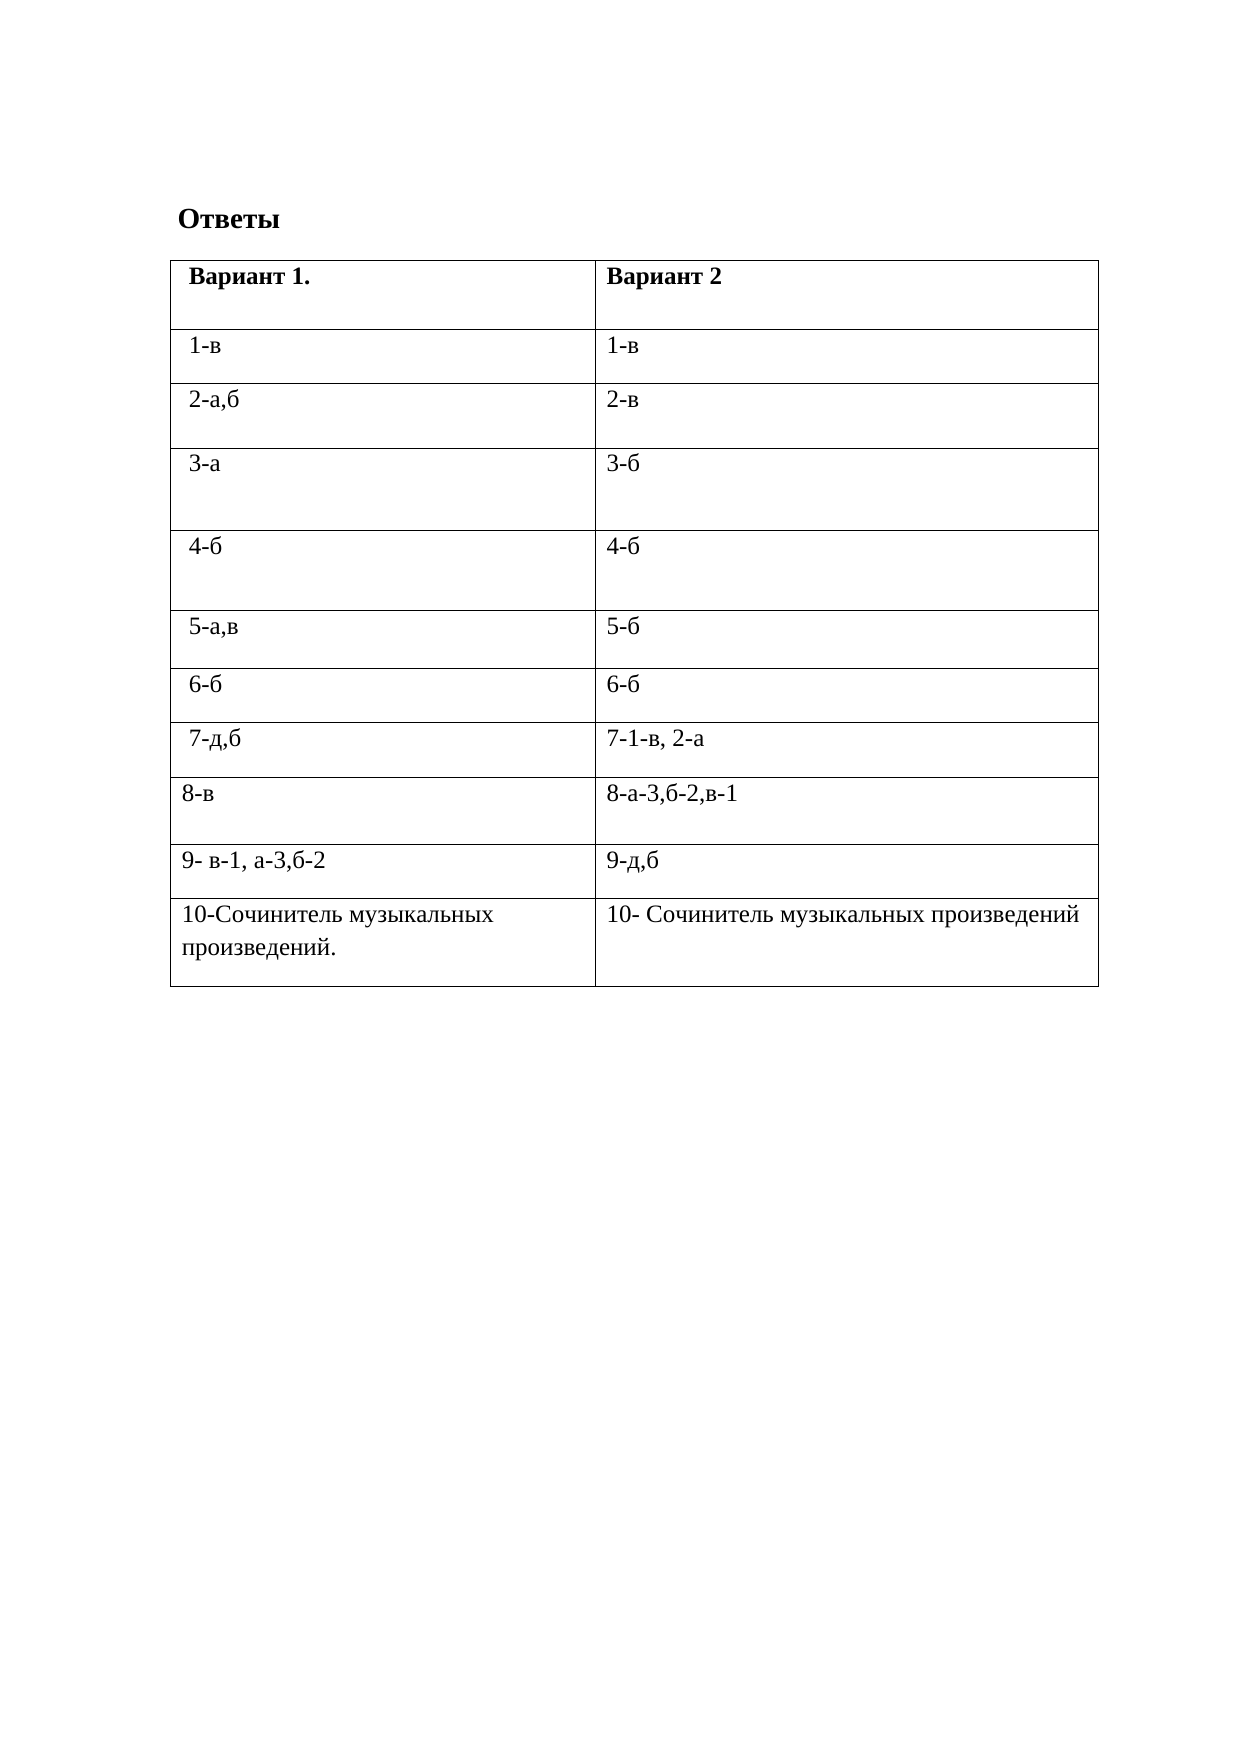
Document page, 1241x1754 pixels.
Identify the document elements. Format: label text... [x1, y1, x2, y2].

table_cell 6-б [596, 669, 1098, 722]
table_cell 8-а-3,б-2,в-1 [596, 778, 1098, 844]
table_cell 9- в-1, а-3,б-2 [171, 845, 595, 898]
table_cell 1-в [171, 330, 595, 383]
table_cell 7-д,б [171, 723, 595, 777]
table_cell 2-а,б [171, 384, 595, 447]
table_cell 1-в [596, 330, 1098, 383]
table_cell 3-б [596, 449, 1098, 530]
text Ответы [177, 201, 1152, 234]
table_cell 10-Сочинитель музыкальных произведений. [171, 899, 595, 986]
table_cell 5-а,в [171, 611, 595, 668]
table_header Вариант 2 [596, 261, 1098, 329]
table_cell 2-в [596, 384, 1098, 447]
table_header Вариант 1. [171, 261, 595, 329]
table_cell 7-1-в, 2-а [596, 723, 1098, 777]
table_cell 8-в [171, 778, 595, 844]
table_cell 3-а [171, 449, 595, 530]
table_cell 9-д,б [596, 845, 1098, 898]
table_cell 6-б [171, 669, 595, 722]
table_cell 4-б [596, 531, 1098, 610]
table_cell 4-б [171, 531, 595, 610]
table_cell 10- Сочинитель музыкальных произведений [596, 899, 1098, 986]
table_cell 5-б [596, 611, 1098, 668]
